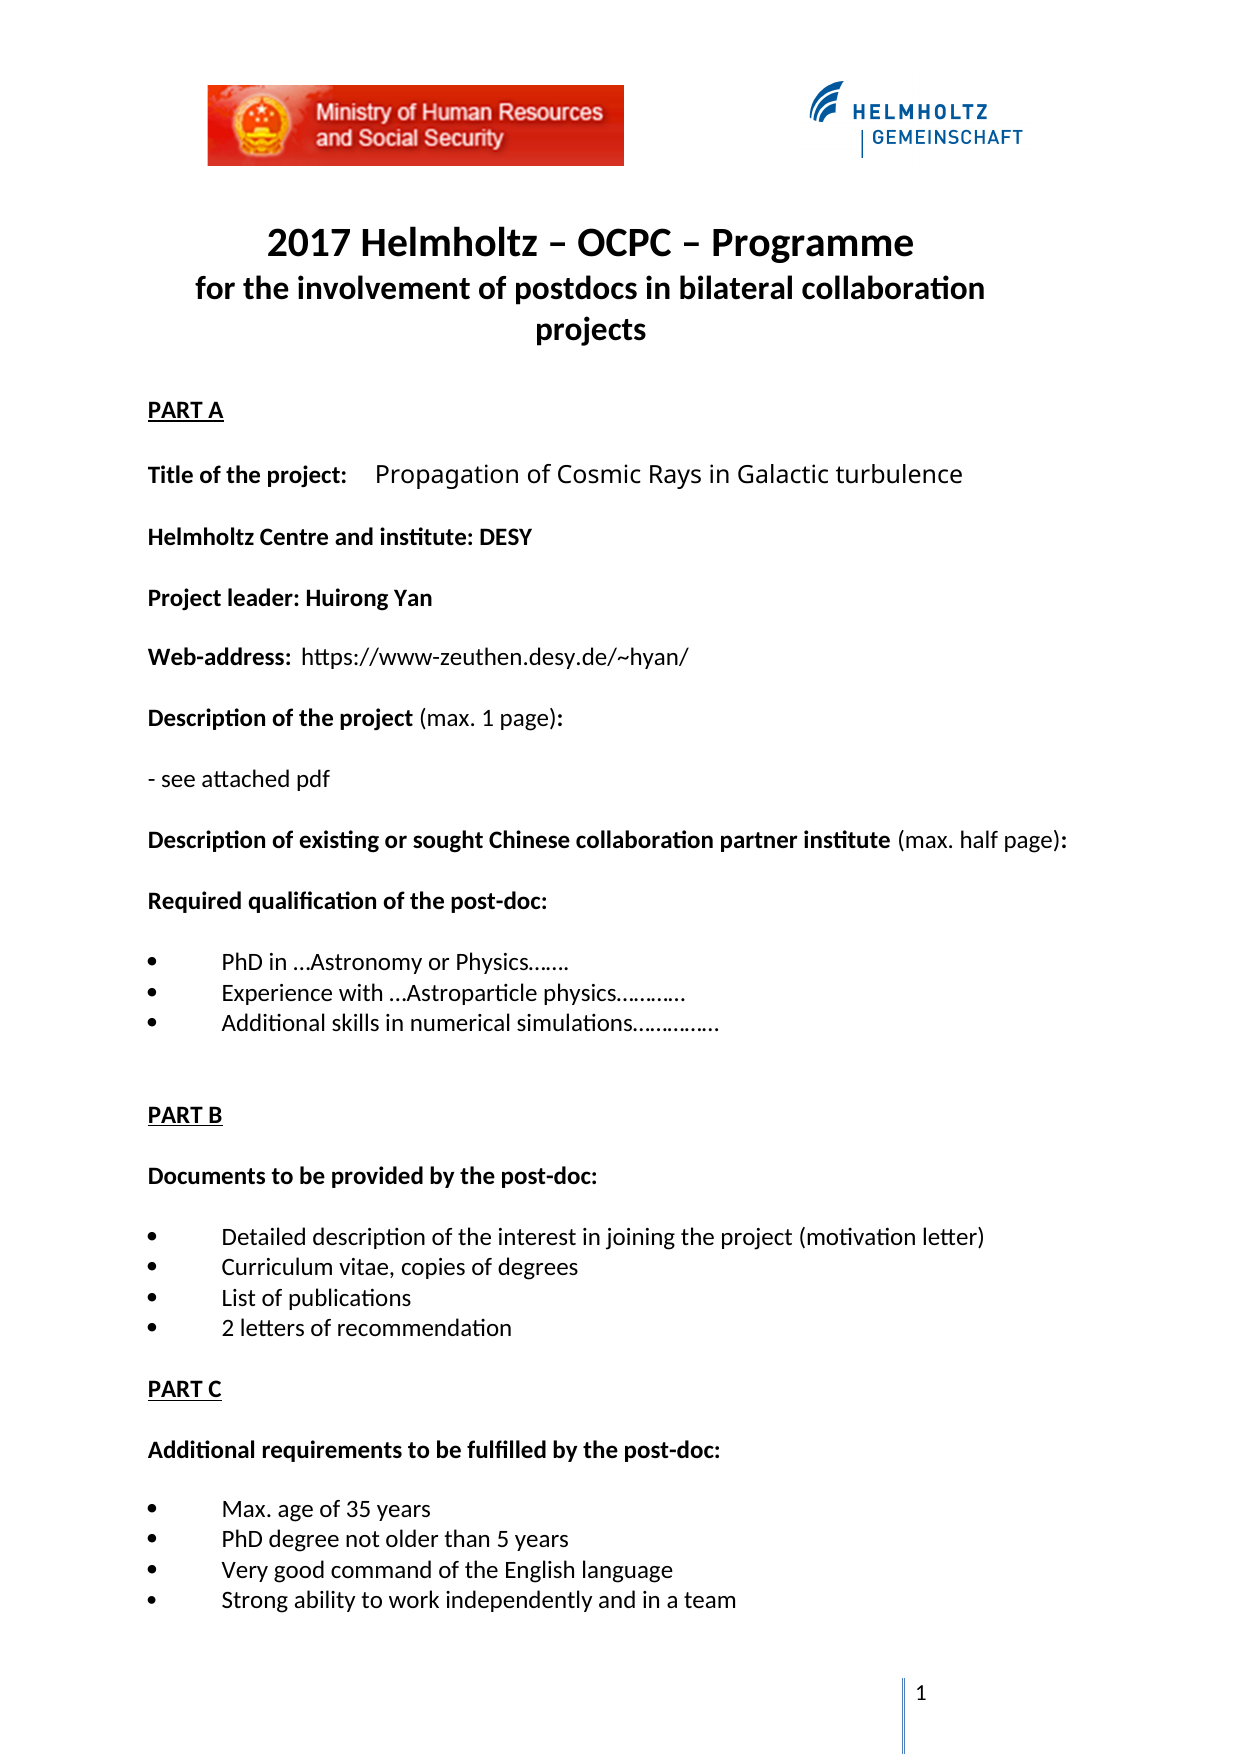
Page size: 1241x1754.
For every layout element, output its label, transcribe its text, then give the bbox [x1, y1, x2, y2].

text PART A [148, 394, 1093, 424]
text Web-address: https://www-zeuthen.desy.de/~hyan/ [148, 641, 1093, 672]
text Description of the project (max. 1 page): [148, 702, 1093, 733]
list Curriculum vitae, copies of degrees [148, 1251, 1093, 1282]
text Project leader: Huirong Yan [148, 582, 1093, 613]
text PART B [148, 1099, 1093, 1129]
text Required qualification of the post-doc: [148, 885, 1093, 916]
list 2 letters of recommendation [148, 1312, 1093, 1343]
list Max. age of 35 years [148, 1493, 1093, 1524]
text Helmholtz Centre and institute: DESY [148, 521, 1093, 552]
list PhD in …Astronomy or Physics……. [148, 946, 1093, 977]
list Very good command of the English language [148, 1554, 1093, 1585]
text Documents to be provided by the post-doc: [148, 1160, 1093, 1190]
list Experience with …Astroparticle physics………… [148, 977, 1093, 1007]
text - see attached pdf [148, 763, 1093, 794]
list Additional skills in numerical simulations…………… [148, 1007, 1093, 1038]
text PART C [148, 1373, 1093, 1404]
text Description of existing or sought Chinese collaboration partner institute (max. half page): [148, 824, 1093, 855]
text Additional requirements to be fulfilled by the post-doc: [148, 1434, 1093, 1465]
text for the involvement of postdocs in bilateral collaboration projects [148, 267, 1034, 348]
text Title of the project: Propagation of Cosmic Rays in Galactic turbulence [148, 457, 1093, 491]
picture [207, 85, 624, 166]
list PhD degree not older than 5 years [148, 1524, 1093, 1554]
text 2017 Helmholtz – OCPC – Programme [148, 216, 1034, 267]
list Detailed description of the interest in joining the project (motivation letter) [148, 1221, 1093, 1251]
list Strong ability to work independently and in a team [148, 1585, 1093, 1615]
list List of publications [148, 1282, 1093, 1312]
picture [799, 73, 1033, 166]
